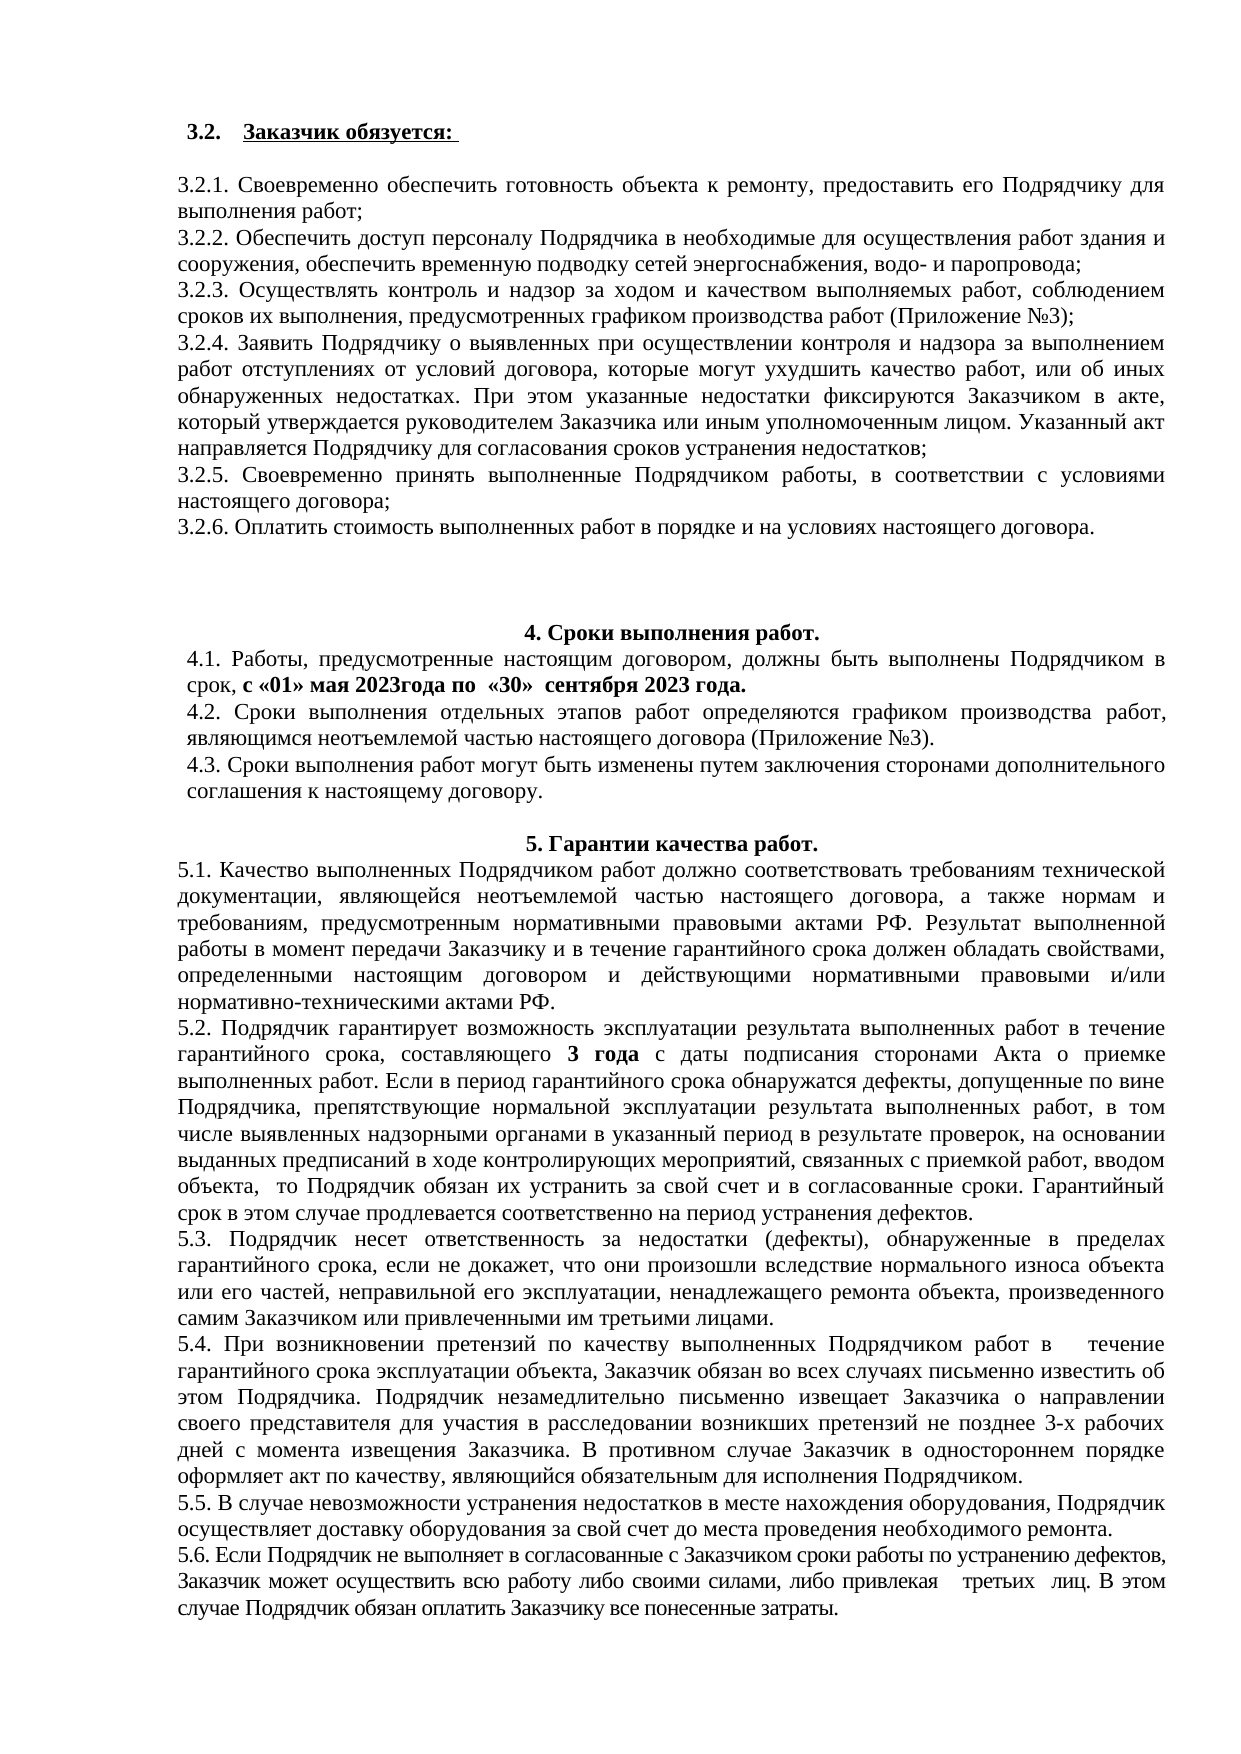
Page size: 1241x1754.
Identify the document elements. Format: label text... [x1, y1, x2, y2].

text 5.4. При возникновении претензий по качеству выполненных Подрядчиком работ в течение гарантийного срока эксплуатации объекта, Заказчик обязан во всех случаях письменно известить об этом Подрядчика. Подрядчик незамедлительно письменно извещает Заказчика о направлении своего представителя для участия в расследовании возникших претензий не позднее 3-х рабочих дней с момента извещения Заказчика. В противном случае Заказчик в одностороннем порядке оформляет акт по качеству, являющийся обязательным для исполнения Подрядчиком. [177, 1330, 1167, 1488]
text 5.6. Если Подрядчик не выполняет в согласованные с Заказчиком сроки работы по устранению дефектов, Заказчик может осуществить всю работу либо своими силами, либо привлекая третьих лиц. В этом случае Подрядчик обязан оплатить Заказчику все понесенные затраты. [177, 1541, 1167, 1620]
text 5.3. Подрядчик несет ответственность за недостатки (дефекты), обнаруженные в пределах гарантийного срока, если не докажет, что они произошли вследствие нормального износа объекта или его частей, неправильной его эксплуатации, ненадлежащего ремонта объекта, произведенного самим Заказчиком или привлеченными им третьими лицами. [177, 1225, 1167, 1330]
text 3.2.1. Своевременно обеспечить готовность объекта к ремонту, предоставить его Подрядчику для выполнения работ; [177, 171, 1167, 223]
text 5.2. Подрядчик гарантирует возможность эксплуатации результата выполненных работ в течение гарантийного срока, составляющего 3 года с даты подписания сторонами Акта о приемке выполненных работ. Если в период гарантийного срока обнаружатся дефекты, допущенные по вине Подрядчика, препятствующие нормальной эксплуатации результата выполненных работ, в том числе выявленных надзорными органами в указанный период в результате проверок, на основании выданных предписаний в ходе контролирующих мероприятий, связанных с приемкой работ, вводом объекта, то Подрядчик обязан их устранить за свой счет и в согласованные сроки. Гарантийный срок в этом случае продлевается соответственно на период устранения дефектов. [177, 1014, 1167, 1225]
text 3.2.3. Осуществлять контроль и надзор за ходом и качеством выполняемых работ, соблюдением сроков их выполнения, предусмотренных графиком производства работ (Приложение №3); [177, 276, 1167, 329]
text 5. Гарантии качества работ. [177, 830, 1167, 856]
text 4. Сроки выполнения работ. [177, 619, 1167, 645]
text 3.2.5. Своевременно принять выполненные Подрядчиком работы, в соответствии с условиями настоящего договора; [177, 461, 1167, 513]
text 5.5. В случае невозможности устранения недостатков в месте нахождения оборудования, Подрядчик осуществляет доставку оборудования за свой счет до места проведения необходимого ремонта. [177, 1488, 1167, 1541]
text 4.1. Работы, предусмотренные настоящим договором, должны быть выполнены Подрядчиком в срок, с «01» мая 2023года по «30» сентября 2023 года. [187, 645, 1167, 698]
list Заказчик обязуется: [187, 118, 1167, 144]
text 3.2.2. Обеспечить доступ персоналу Подрядчика в необходимые для осуществления работ здания и сооружения, обеспечить временную подводку сетей энергоснабжения, водо- и паропровода; [177, 223, 1167, 276]
text 3.2.6. Оплатить стоимость выполненных работ в порядке и на условиях настоящего договора. [177, 513, 1167, 540]
text 5.1. Качество выполненных Подрядчиком работ должно соответствовать требованиям технической документации, являющейся неотъемлемой частью настоящего договора, а также нормам и требованиям, предусмотренным нормативными правовыми актами РФ. Результат выполненной работы в момент передачи Заказчику и в течение гарантийного срока должен обладать свойствами, определенными настоящим договором и действующими нормативными правовыми и/или нормативно-техническими актами РФ. [177, 856, 1167, 1014]
text 4.3. Сроки выполнения работ могут быть изменены путем заключения сторонами дополнительного соглашения к настоящему договору. [187, 751, 1167, 803]
text 4.2. Сроки выполнения отдельных этапов работ определяются графиком производства работ, являющимся неотъемлемой частью настоящего договора (Приложение №3). [187, 698, 1167, 751]
text 3.2.4. Заявить Подрядчику о выявленных при осуществлении контроля и надзора за выполнением работ отступлениях от условий договора, которые могут ухудшить качество работ, или об иных обнаруженных недостатках. При этом указанные недостатки фиксируются Заказчиком в акте, который утверждается руководителем Заказчика или иным уполномоченным лицом. Указанный акт направляется Подрядчику для согласования сроков устранения недостатков; [177, 329, 1167, 461]
